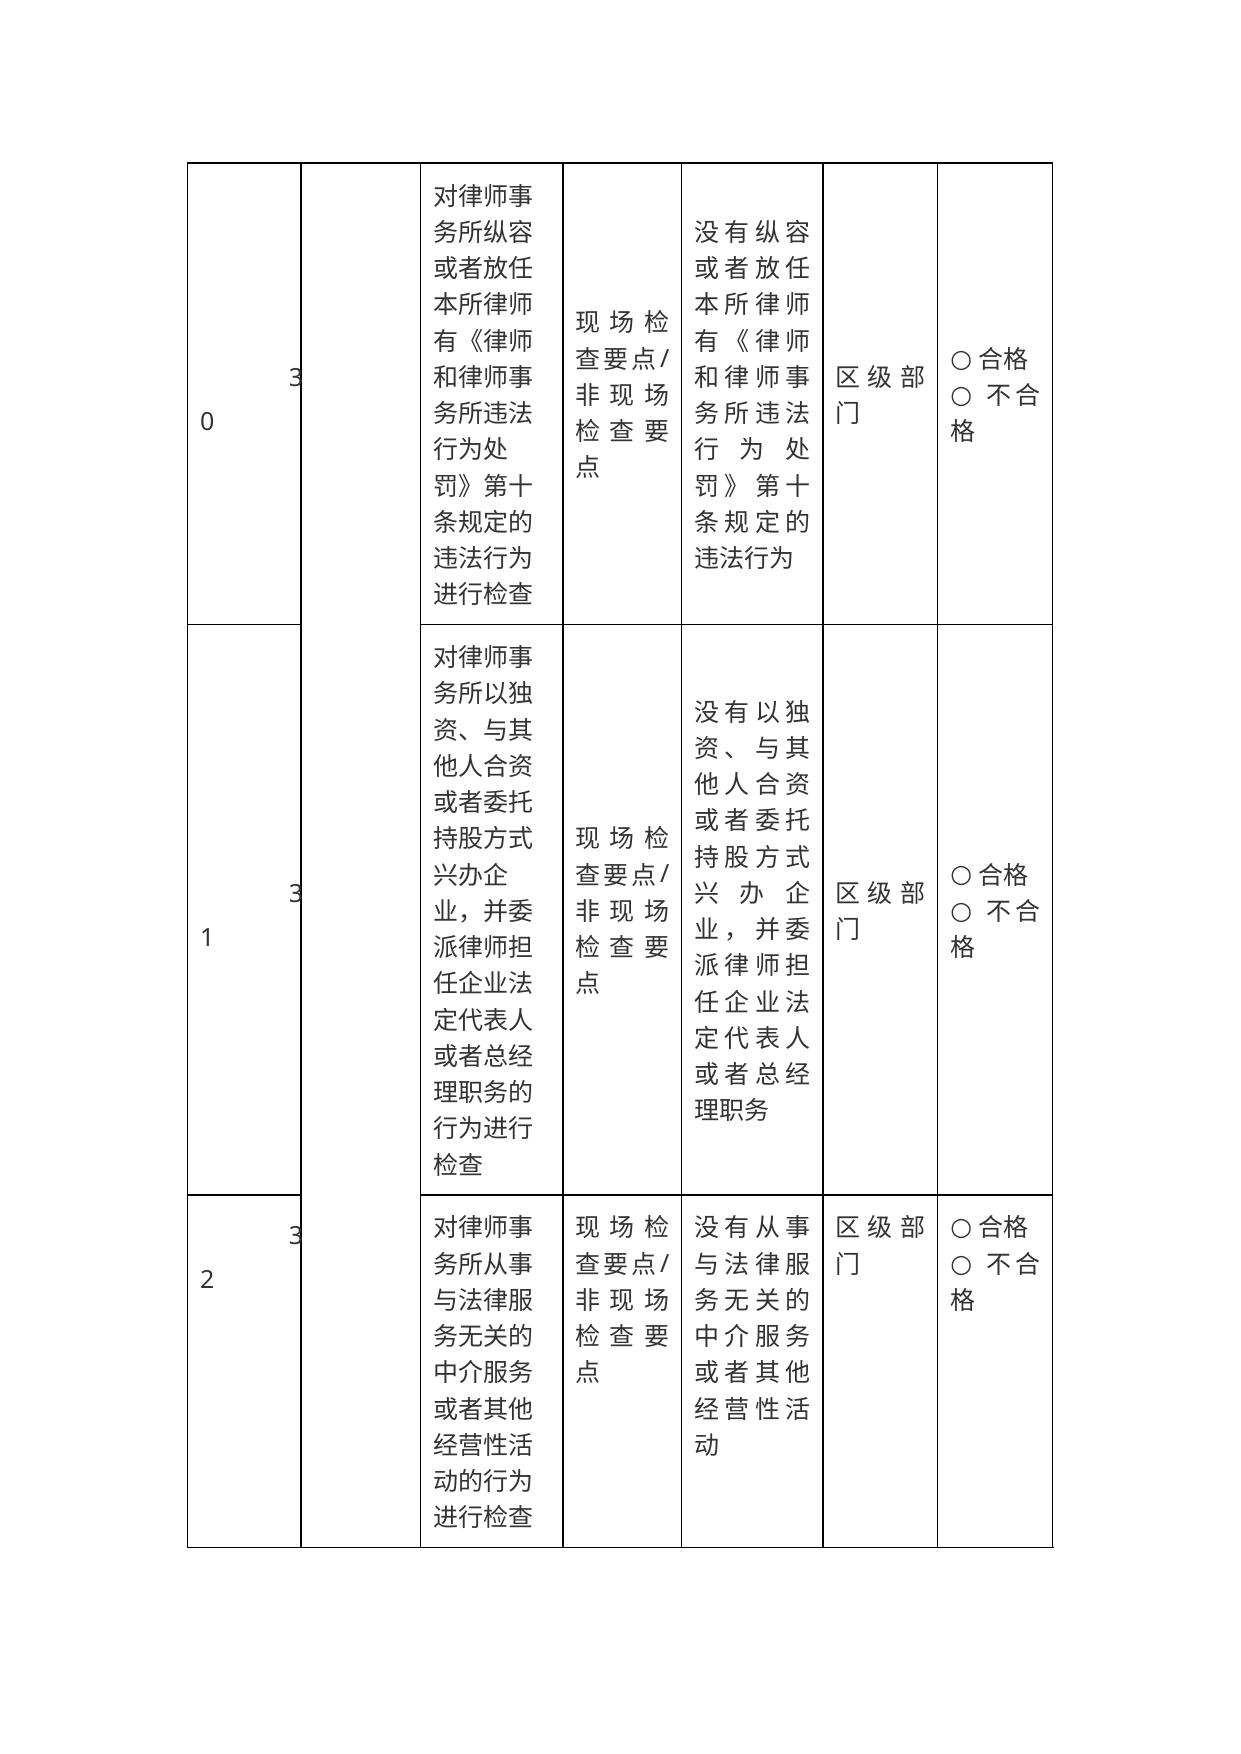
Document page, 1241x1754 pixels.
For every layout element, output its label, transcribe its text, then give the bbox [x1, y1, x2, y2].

table_cell 30 [188, 164, 300, 623]
table_cell 对律师事务所纵容或者放任本所律师有《律师和律师事务所违法行为处罚》第十条规定的违法行为进行检查 [421, 164, 562, 623]
table_cell 31 [188, 625, 300, 1194]
table_cell 没有以独资、与其他人合资或者委托持股方式兴办企业，并委派律师担任企业法定代表人或者总经理职务 [682, 625, 822, 1194]
table_cell 对律师事务所以独资、与其他人合资或者委托持股方式兴办企业，并委派律师担任企业法定代表人或者总经理职务的行为进行检查 [421, 625, 562, 1194]
table_cell ○ 合格 ○ 不合格 [938, 625, 1052, 1194]
table_cell 现场检查要点/非现场检查要点 [564, 625, 681, 1194]
table_cell 区级部门 [824, 625, 937, 1194]
table_cell 没有纵容或者放任本所律师有《律师和律师事务所违法行为处罚》第十条规定的违法行为 [682, 164, 822, 623]
table_cell 对律师事务所从事与法律服务无关的中介服务或者其他经营性活动的行为进行检查 [421, 1196, 562, 1547]
table_cell 32 [188, 1196, 300, 1547]
table_cell 区级部门 [824, 1196, 937, 1547]
table_cell 现场检查要点/非现场检查要点 [564, 1196, 681, 1547]
table_cell 现场检查要点/非现场检查要点 [564, 164, 681, 623]
table_cell ○ 合格 ○ 不合格 [938, 1196, 1052, 1547]
table_cell ○ 合格 ○ 不合格 [938, 164, 1052, 623]
table_cell 没有从事与法律服务无关的中介服务或者其他经营性活动 [682, 1196, 822, 1547]
table_cell 区级部门 [824, 164, 937, 623]
